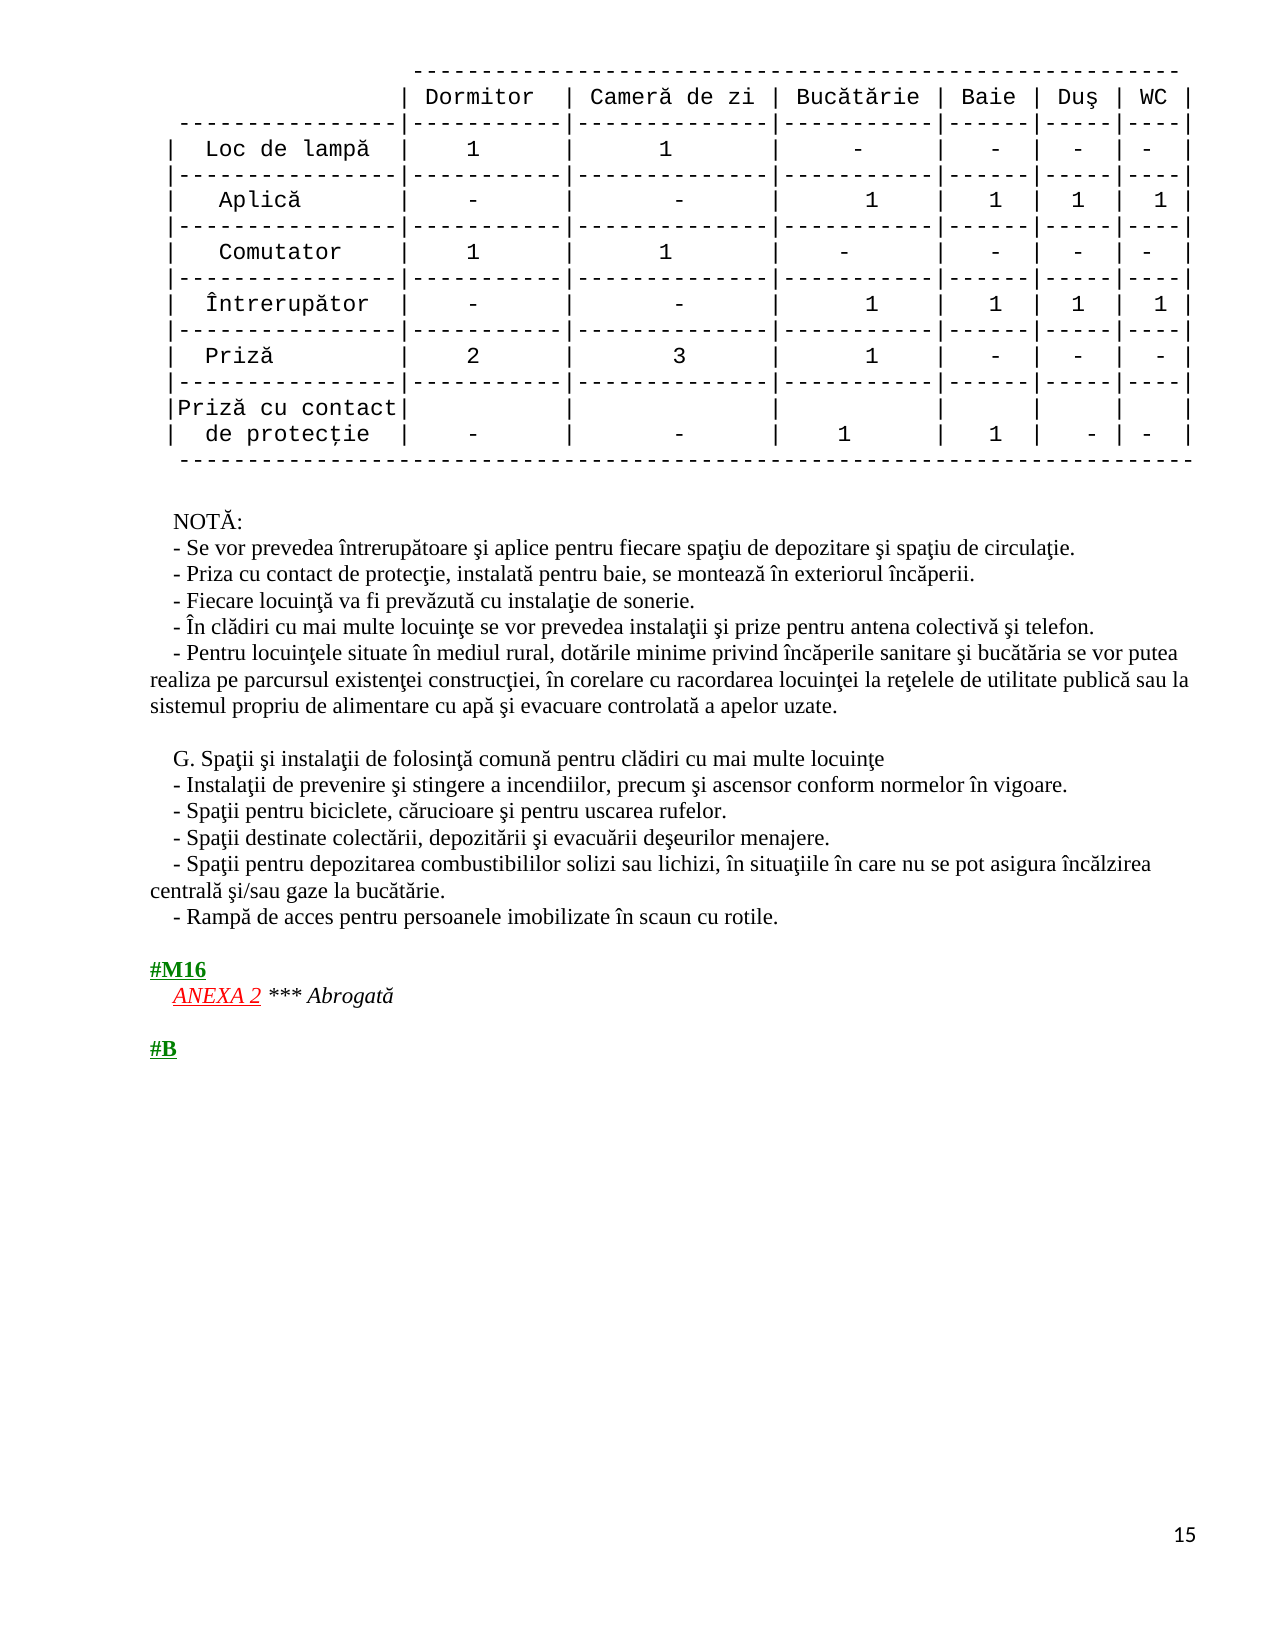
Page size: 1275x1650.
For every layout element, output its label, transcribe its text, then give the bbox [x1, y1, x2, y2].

text | Priză | 2 | 3 | 1 | - | - | - | [150, 344, 1196, 370]
text - În clădiri cu mai multe locuinţe se vor prevedea instalaţii şi prize pentru antena colectivă şi telefon. [150, 613, 1196, 639]
text | Comutator | 1 | 1 | - | - | - | - | [150, 241, 1196, 267]
text |----------------|-----------|--------------|-----------|------|-----|----| [150, 267, 1196, 293]
text -------------------------------------------------------- [150, 59, 1196, 85]
text | Loc de lampă | 1 | 1 | - | - | - | - | [150, 137, 1196, 163]
text | Aplică | - | - | 1 | 1 | 1 | 1 | [150, 189, 1196, 215]
text G. Spaţii şi instalaţii de folosinţă comună pentru clădiri cu mai multe locuinţe [150, 745, 1196, 771]
text |----------------|-----------|--------------|-----------|------|-----|----| [150, 370, 1196, 396]
text - Rampă de acces pentru persoanele imobilizate în scaun cu rotile. [150, 903, 1196, 929]
text |----------------|-----------|--------------|-----------|------|-----|----| [150, 215, 1196, 241]
text - Pentru locuinţele situate în mediul rural, dotările minime privind încăperile sanitare şi bucătăria se vor putea realiza pe parcursul existenţei construcţiei, în corelare cu racordarea locuinţei la reţelele de utilitate publică sau la sistemul propriu de alimentare cu apă şi evacuare controlată a apelor uzate. [150, 639, 1196, 718]
text NOTĂ: [150, 508, 1196, 534]
text - Spaţii pentru biciclete, cărucioare şi pentru uscarea rufelor. [150, 798, 1196, 824]
text ANEXA 2 *** Abrogată [150, 982, 1196, 1008]
text #M16 [150, 956, 1196, 982]
text -------------------------------------------------------------------------- [150, 448, 1196, 474]
text ----------------|-----------|--------------|-----------|------|-----|----| [150, 111, 1196, 137]
text |----------------|-----------|--------------|-----------|------|-----|----| [150, 318, 1196, 344]
text | de protecţie | - | - | 1 | 1 | - | - | [150, 422, 1196, 448]
text - Instalaţii de prevenire şi stingere a incendiilor, precum şi ascensor conform normelor în vigoare. [150, 771, 1196, 798]
text - Se vor prevedea întrerupătoare şi aplice pentru fiecare spaţiu de depozitare şi spaţiu de circulaţie. [150, 534, 1196, 560]
text - Priza cu contact de protecţie, instalată pentru baie, se montează în exteriorul încăperii. [150, 560, 1196, 587]
text - Fiecare locuinţă va fi prevăzută cu instalaţie de sonerie. [150, 587, 1196, 613]
text - Spaţii destinate colectării, depozitării şi evacuării deşeurilor menajere. [150, 824, 1196, 850]
text | Întrerupător | - | - | 1 | 1 | 1 | 1 | [150, 293, 1196, 318]
text - Spaţii pentru depozitarea combustibililor solizi sau lichizi, în situaţiile în care nu se pot asigura încălzirea centrală şi/sau gaze la bucătărie. [150, 850, 1196, 903]
text |----------------|-----------|--------------|-----------|------|-----|----| [150, 163, 1196, 189]
text #B [150, 1035, 1196, 1061]
text | Dormitor | Cameră de zi | Bucătărie | Baie | Duş | WC | [150, 85, 1196, 111]
text |Priză cu contact| | | | | | | [150, 396, 1196, 422]
